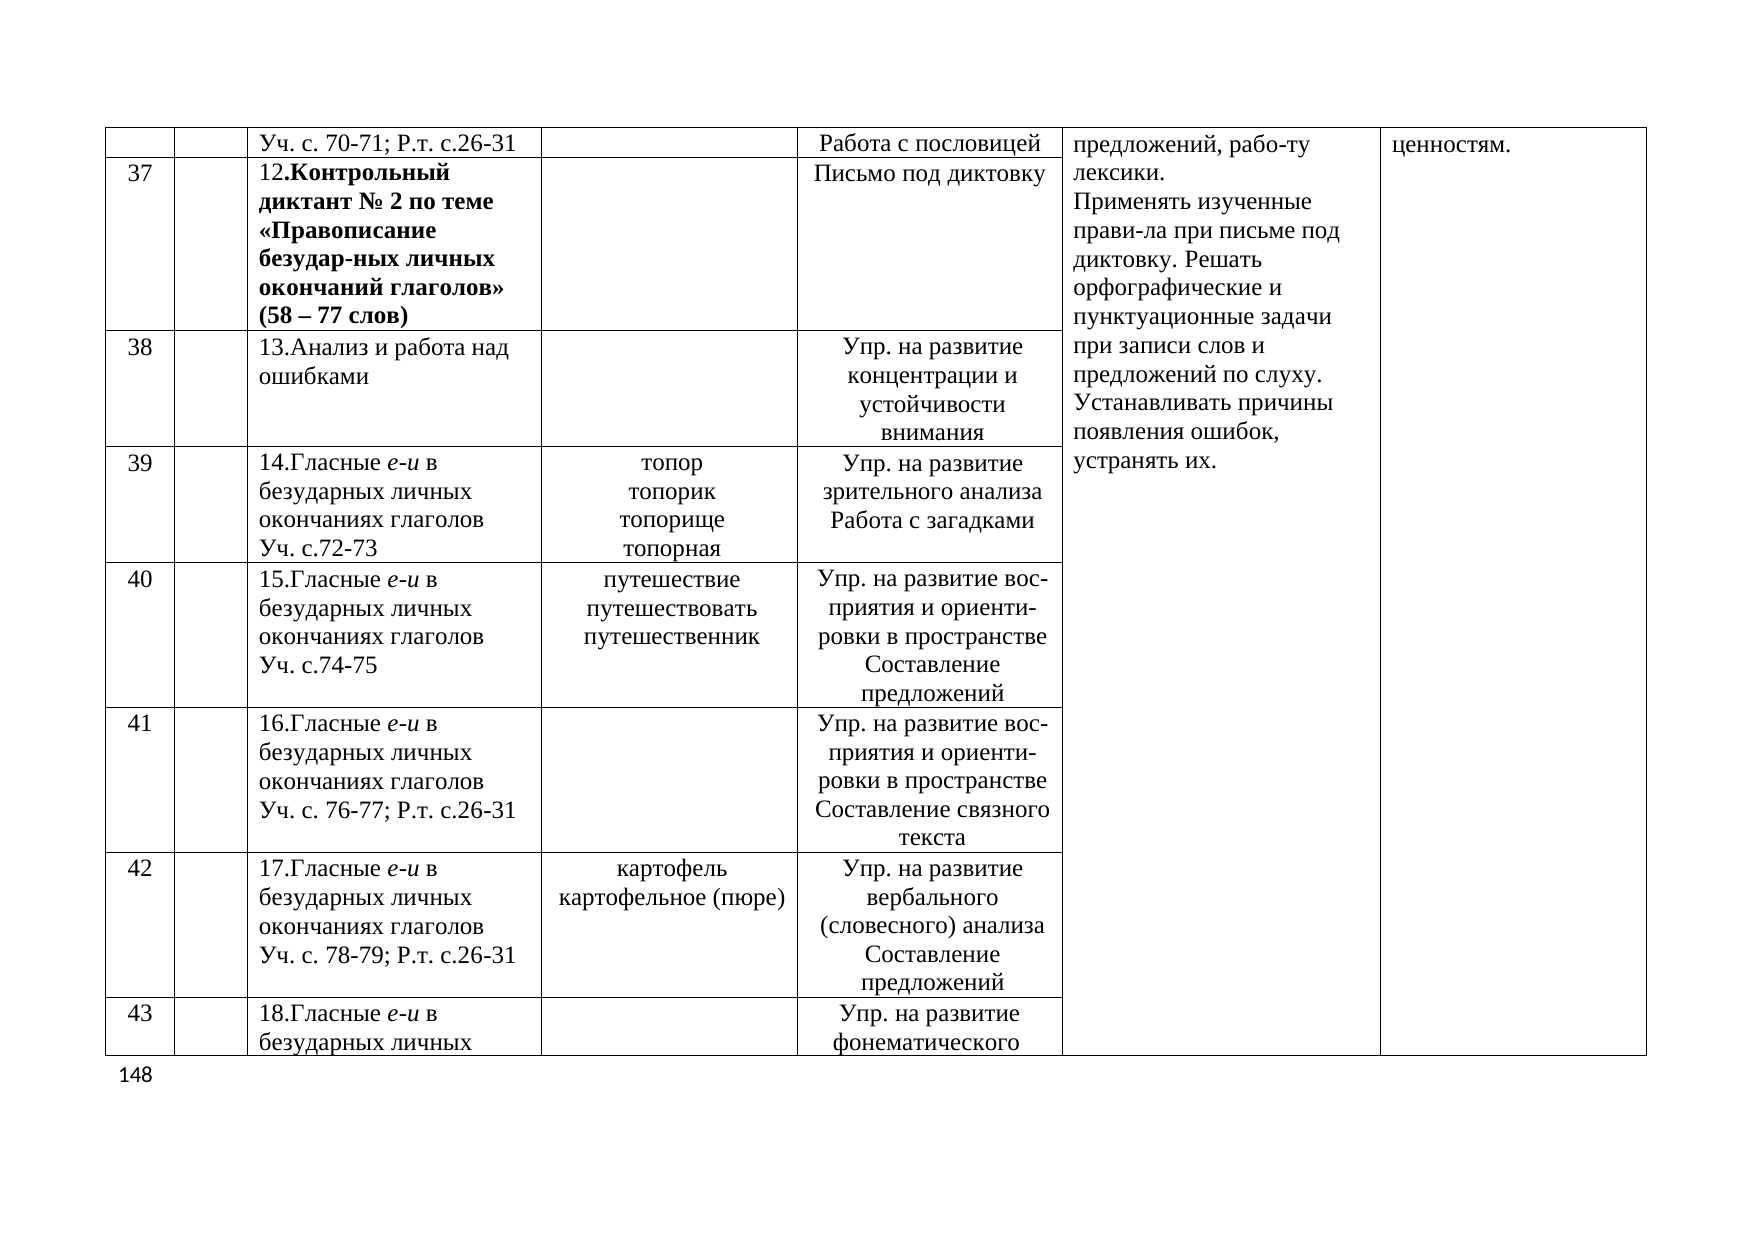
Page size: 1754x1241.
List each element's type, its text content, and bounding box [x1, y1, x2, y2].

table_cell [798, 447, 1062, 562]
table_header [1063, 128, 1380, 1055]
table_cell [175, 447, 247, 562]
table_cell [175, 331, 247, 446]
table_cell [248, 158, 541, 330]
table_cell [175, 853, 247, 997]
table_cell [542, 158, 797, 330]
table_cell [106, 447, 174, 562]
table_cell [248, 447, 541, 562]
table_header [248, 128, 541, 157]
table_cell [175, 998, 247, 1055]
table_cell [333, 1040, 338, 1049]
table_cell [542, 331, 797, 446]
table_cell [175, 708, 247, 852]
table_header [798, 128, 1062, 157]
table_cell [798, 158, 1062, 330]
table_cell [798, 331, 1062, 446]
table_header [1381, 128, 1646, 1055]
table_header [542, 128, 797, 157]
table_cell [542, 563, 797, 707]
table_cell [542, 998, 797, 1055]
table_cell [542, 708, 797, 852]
text 148 [118, 1060, 1667, 1088]
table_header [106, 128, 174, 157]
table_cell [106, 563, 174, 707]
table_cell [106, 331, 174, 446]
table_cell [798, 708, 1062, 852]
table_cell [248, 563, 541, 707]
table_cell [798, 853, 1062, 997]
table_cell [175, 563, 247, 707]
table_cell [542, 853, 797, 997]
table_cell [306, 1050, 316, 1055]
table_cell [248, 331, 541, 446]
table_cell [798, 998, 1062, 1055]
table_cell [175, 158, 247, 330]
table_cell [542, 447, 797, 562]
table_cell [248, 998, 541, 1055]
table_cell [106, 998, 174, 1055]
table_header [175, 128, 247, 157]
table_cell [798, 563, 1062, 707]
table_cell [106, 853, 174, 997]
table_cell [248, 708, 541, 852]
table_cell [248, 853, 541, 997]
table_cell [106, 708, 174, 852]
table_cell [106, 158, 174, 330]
